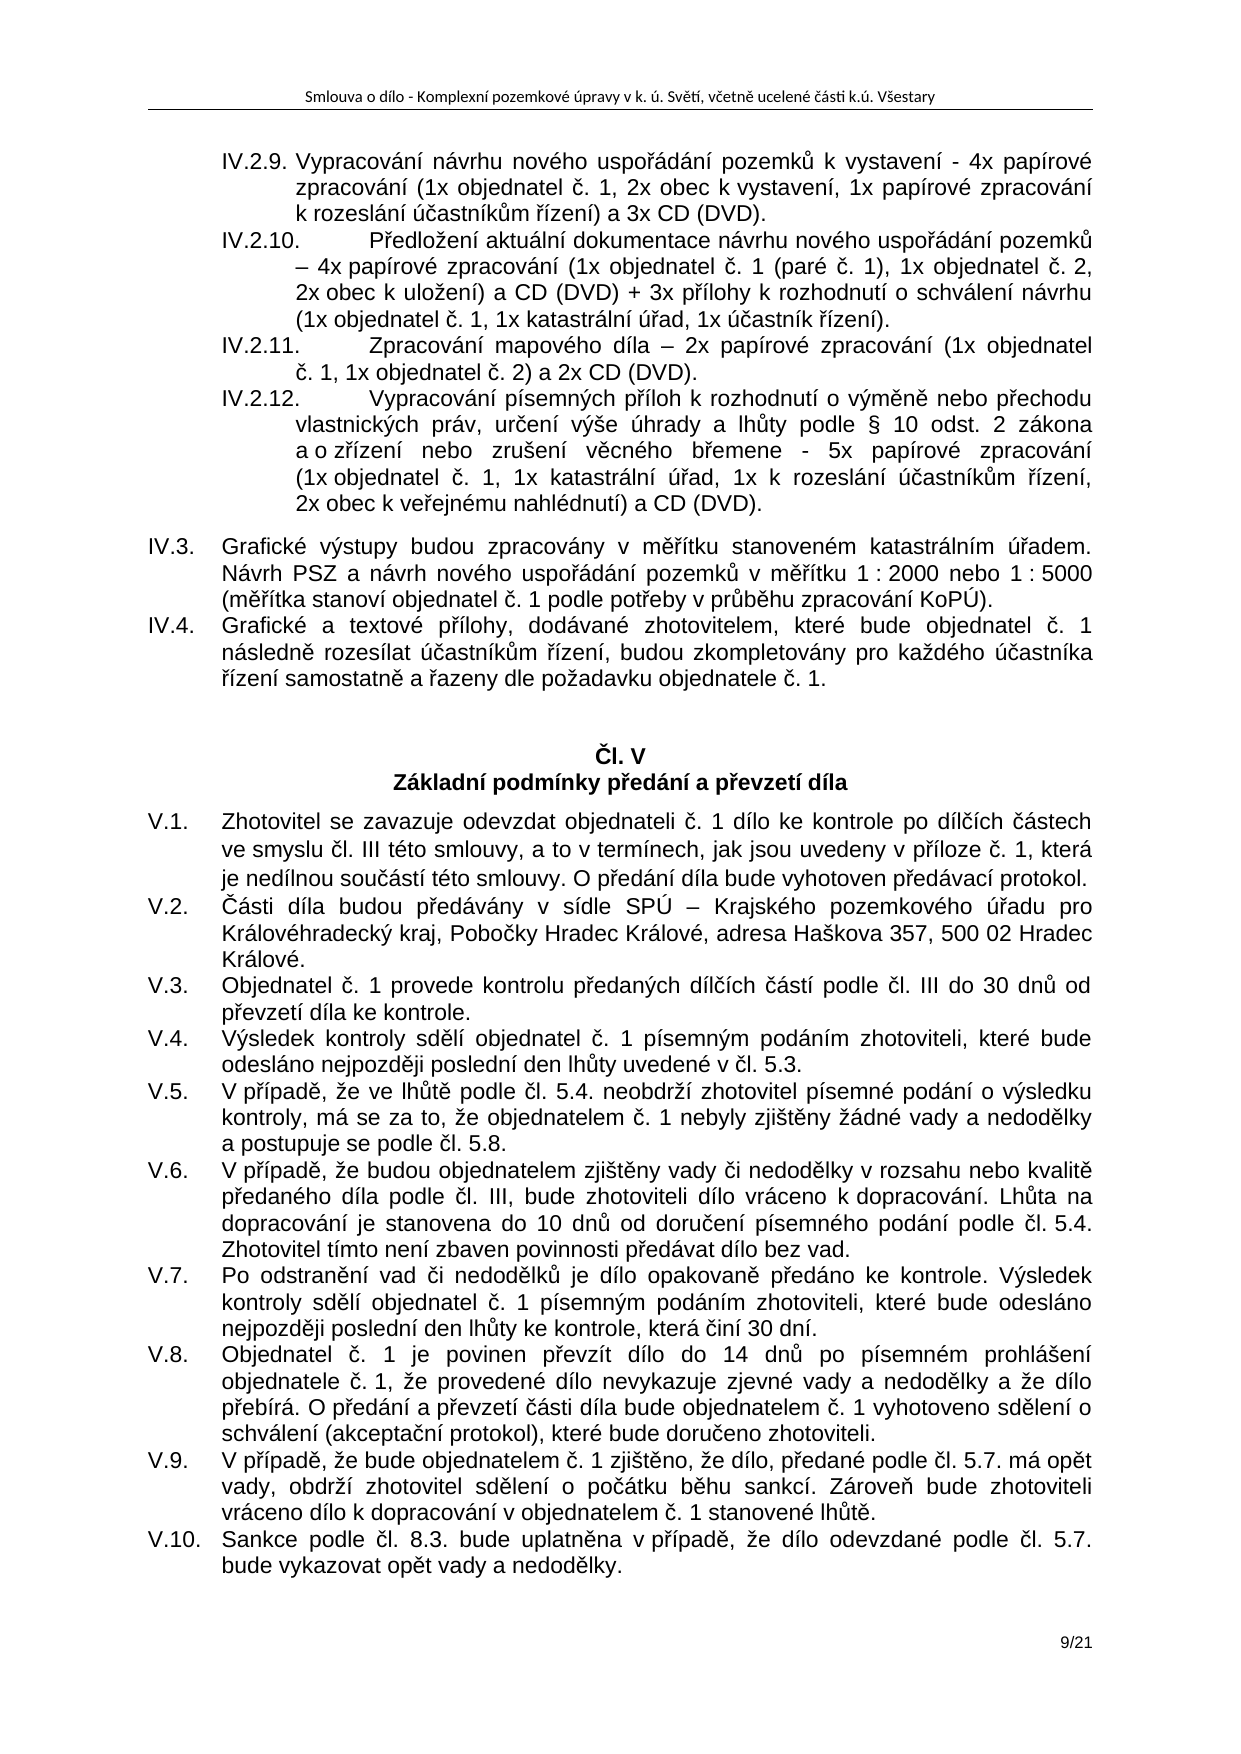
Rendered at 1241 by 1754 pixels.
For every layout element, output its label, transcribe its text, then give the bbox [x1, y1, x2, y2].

list Sankce podle čl. 8.3. bude uplatněna v případě, že dílo odevzdané podle čl. 5.7. bude vykazovat opět vady a nedodělky. [148, 1526, 1093, 1578]
list Objednatel č. 1 provede kontrolu předaných dílčích částí podle čl. III do 30 dnů od převzetí díla ke kontrole. [148, 972, 1093, 1025]
list Části díla budou předávány v sídle SPÚ – Krajského pozemkového úřadu pro Královéhradecký kraj, Pobočky Hradec Králové, adresa Haškova 357, 500 02 Hradec Králové. [148, 893, 1093, 972]
list V případě, že budou objednatelem zjištěny vady či nedodělky v rozsahu nebo kvalitě předaného díla podle čl. III, bude zhotoviteli dílo vráceno k dopracování. Lhůta na dopracování je stanovena do 10 dnů od doručení písemného podání podle čl. 5.4. Zhotovitel tímto není zbaven povinnosti předávat dílo bez vad. [148, 1157, 1093, 1262]
list Grafické a textové přílohy, dodávané zhotovitelem, které bude objednatel č. 1 následně rozesílat účastníkům řízení, budou zkompletovány pro každého účastníka řízení samostatně a řazeny dle požadavku objednatele č. 1. [148, 612, 1093, 691]
subtitle Čl. V Základní podmínky předání a převzetí díla [148, 743, 1093, 795]
text Zpracování mapového díla – 2x papírové zpracování (1x objednatel č. 1, 1x objednatel č. 2) a 2x CD (DVD). [221, 332, 1093, 385]
text Předložení aktuální dokumentace návrhu nového uspořádání pozemků – 4x papírové zpracování (1x objednatel č. 1 (paré č. 1), 1x objednatel č. 2, 2x obec k uložení) a CD (DVD) + 3x přílohy k rozhodnutí o schválení návrhu (1x objednatel č. 1, 1x katastrální úřad, 1x účastník řízení). [221, 227, 1093, 332]
list Zhotovitel se zavazuje odevzdat objednateli č. 1 dílo ke kontrole po dílčích částech ve smyslu čl. III této smlouvy, a to v termínech, jak jsou uvedeny v příloze č. 1, která je nedílnou součástí této smlouvy. O předání díla bude vyhotoven předávací protokol. [148, 808, 1093, 891]
list Objednatel č. 1 je povinen převzít dílo do 14 dnů po písemném prohlášení objednatele č. 1, že provedené dílo nevykazuje zjevné vady a nedodělky a že dílo přebírá. O předání a převzetí části díla bude objednatelem č. 1 vyhotoveno sdělení o schválení (akceptační protokol), které bude doručeno zhotoviteli. [148, 1341, 1093, 1447]
list Grafické výstupy budou zpracovány v měřítku stanoveném katastrálním úřadem. Návrh PSZ a návrh nového uspořádání pozemků v měřítku 1 : 2000 nebo 1 : 5000 (měřítka stanoví objednatel č. 1 podle potřeby v průběhu zpracování KoPÚ). [148, 533, 1093, 612]
list V případě, že ve lhůtě podle čl. 5.4. neobdrží zhotovitel písemné podání o výsledku kontroly, má se za to, že objednatelem č. 1 nebyly zjištěny žádné vady a nedodělky a postupuje se podle čl. 5.8. [148, 1078, 1093, 1157]
text Vypracování návrhu nového uspořádání pozemků k vystavení - 4x papírové zpracování (1x objednatel č. 1, 2x obec k vystavení, 1x papírové zpracování k rozeslání účastníkům řízení) a 3x CD (DVD). [221, 148, 1093, 227]
list V případě, že bude objednatelem č. 1 zjištěno, že dílo, předané podle čl. 5.7. má opět vady, obdrží zhotovitel sdělení o počátku běhu sankcí. Zároveň bude zhotoviteli vráceno dílo k dopracování v objednatelem č. 1 stanovené lhůtě. [148, 1447, 1093, 1526]
list Po odstranění vad či nedodělků je dílo opakovaně předáno ke kontrole. Výsledek kontroly sdělí objednatel č. 1 písemným podáním zhotoviteli, které bude odesláno nejpozději poslední den lhůty ke kontrole, která činí 30 dní. [148, 1262, 1093, 1341]
text Vypracování písemných příloh k rozhodnutí o výměně nebo přechodu vlastnických práv, určení výše úhrady a lhůty podle § 10 odst. 2 zákona a o zřízení nebo zrušení věcného břemene - 5x papírové zpracování (1x objednatel č. 1, 1x katastrální úřad, 1x k rozeslání účastníkům řízení, 2x obec k veřejnému nahlédnutí) a CD (DVD). [221, 385, 1093, 517]
list Výsledek kontroly sdělí objednatel č. 1 písemným podáním zhotoviteli, které bude odesláno nejpozději poslední den lhůty uvedené v čl. 5.3. [148, 1025, 1093, 1078]
